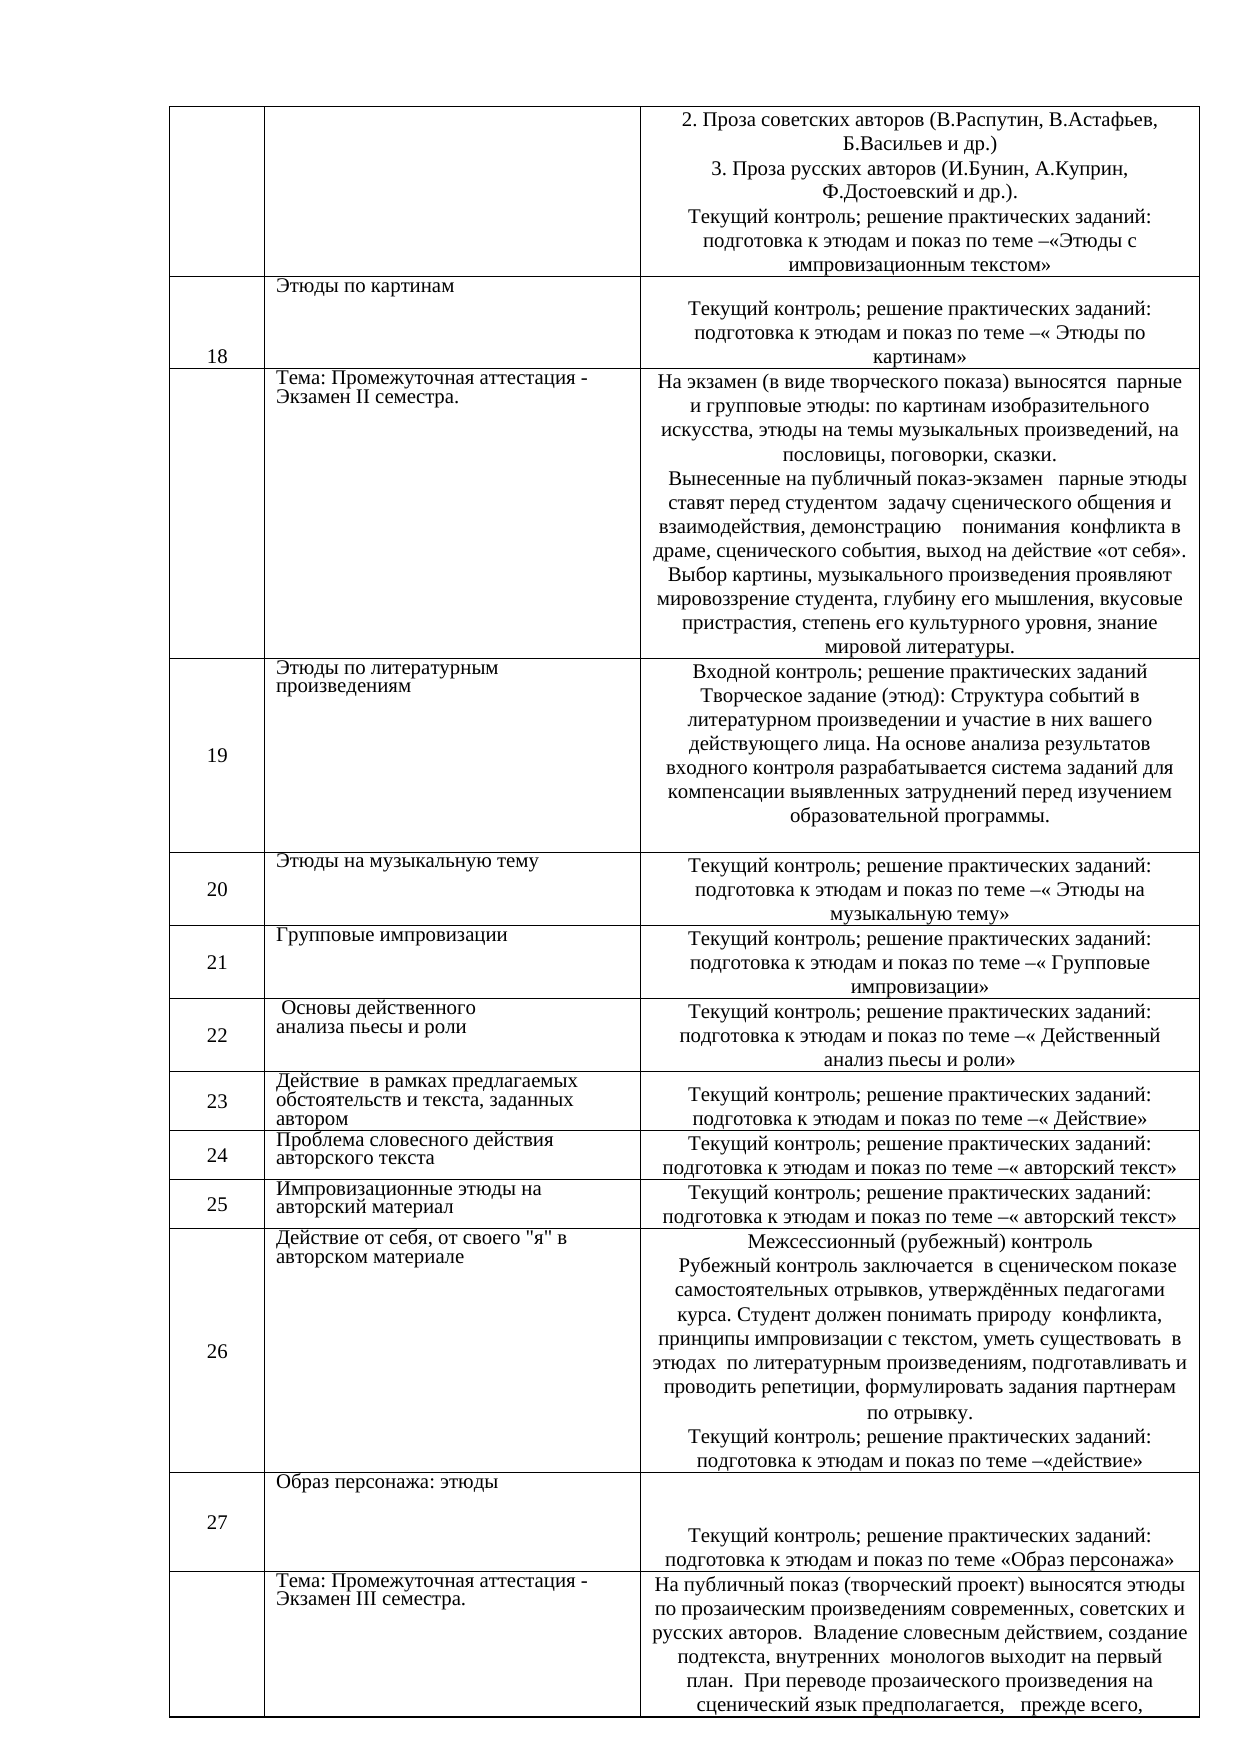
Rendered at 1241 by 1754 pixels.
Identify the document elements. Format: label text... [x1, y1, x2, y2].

table_cell [170, 1572, 264, 1716]
table_cell Образ персонажа: этюды [265, 1473, 640, 1571]
table_cell Действие в рамках предлагаемых обстоятельств и текста, заданных автором [265, 1072, 640, 1130]
table_cell 21 [170, 926, 264, 998]
table_cell 22 [170, 999, 264, 1071]
table_cell Текущий контроль; решение практических заданий: подготовка к этюдам и показ по теме «Образ персонажа» [641, 1473, 1199, 1571]
table_cell 25 [170, 1180, 264, 1228]
table_cell Текущий контроль; решение практических заданий: подготовка к этюдам и показ по теме –« Действенный анализ пьесы и роли» [641, 999, 1199, 1071]
table_cell Текущий контроль; решение практических заданий: подготовка к этюдам и показ по теме –« Действие» [641, 1072, 1199, 1130]
table_cell Текущий контроль; решение практических заданий: подготовка к этюдам и показ по теме –« Этюды по картинам» [641, 277, 1199, 368]
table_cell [265, 107, 640, 276]
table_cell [641, 1572, 1199, 1716]
table_cell Импровизационные этюды на авторский материал [265, 1180, 640, 1228]
table_cell Тема: Промежуточная аттестация - Экзамен II семестра. [265, 369, 640, 658]
table_cell Текущий контроль; решение практических заданий: подготовка к этюдам и показ по теме –« авторский текст» [641, 1131, 1199, 1179]
table_cell Этюды на музыкальную тему [265, 853, 640, 925]
table_cell Текущий контроль; решение практических заданий: подготовка к этюдам и показ по теме –« авторский текст» [641, 1180, 1199, 1228]
table_cell На экзамен (в виде творческого показа) выносятся парные и групповые этюды: по картинам изобразительного искусства, этюды на темы музыкальных произведений, на пословицы, поговорки, сказки. Вынесенные на публичный показ-экзамен парные этюды ставят перед студентом задачу сценического общения и взаимодействия, демонстрацию понимания конфликта в драме, сценического события, выход на действие «от себя». Выбор картины, музыкального произведения проявляют мировоззрение студента, глубину его мышления, вкусовые пристрастия, степень его культурного уровня, знание мировой литературы. [641, 369, 1199, 658]
table_cell 24 [170, 1131, 264, 1179]
table_cell Входной контроль; решение практических заданий Творческое задание (этюд): Структура событий в литературном произведении и участие в них вашего действующего лица. На основе анализа результатов входного контроля разрабатывается система заданий для компенсации выявленных затруднений перед изучением образовательной программы. [641, 659, 1199, 852]
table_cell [265, 1572, 640, 1716]
table_cell Текущий контроль; решение практических заданий: подготовка к этюдам и показ по теме –« Этюды на музыкальную тему» [641, 853, 1199, 925]
table_cell 20 [170, 853, 264, 925]
table_cell 27 [170, 1473, 264, 1571]
table_cell 23 [170, 1072, 264, 1130]
table_cell Межсессионный (рубежный) контроль Рубежный контроль заключается в сценическом показе самостоятельных отрывков, утверждённых педагогами курса. Студент должен понимать природу конфликта, принципы импровизации с текстом, уметь существовать в этюдах по литературным произведениям, подготавливать и проводить репетиции, формулировать задания партнерам по отрывку. Текущий контроль; решение практических заданий: подготовка к этюдам и показ по теме –«действие» [641, 1229, 1199, 1472]
table_cell [170, 369, 264, 658]
table_cell Действие от себя, от своего "я" в авторском материале [265, 1229, 640, 1472]
table_cell Этюды по литературным произведениям [265, 659, 640, 852]
table_cell Этюды по картинам [265, 277, 640, 368]
table_cell Групповые импровизации [265, 926, 640, 998]
table_cell 19 [170, 659, 264, 852]
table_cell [641, 107, 1199, 276]
table_cell 26 [170, 1229, 264, 1472]
table_cell 18 [170, 277, 264, 368]
table_cell Основы действенного анализа пьесы и роли [265, 999, 640, 1071]
table_cell Проблема словесного действия авторского текста [265, 1131, 640, 1179]
table_cell 17 [170, 107, 264, 276]
table_cell Текущий контроль; решение практических заданий: подготовка к этюдам и показ по теме –« Групповые импровизации» [641, 926, 1199, 998]
